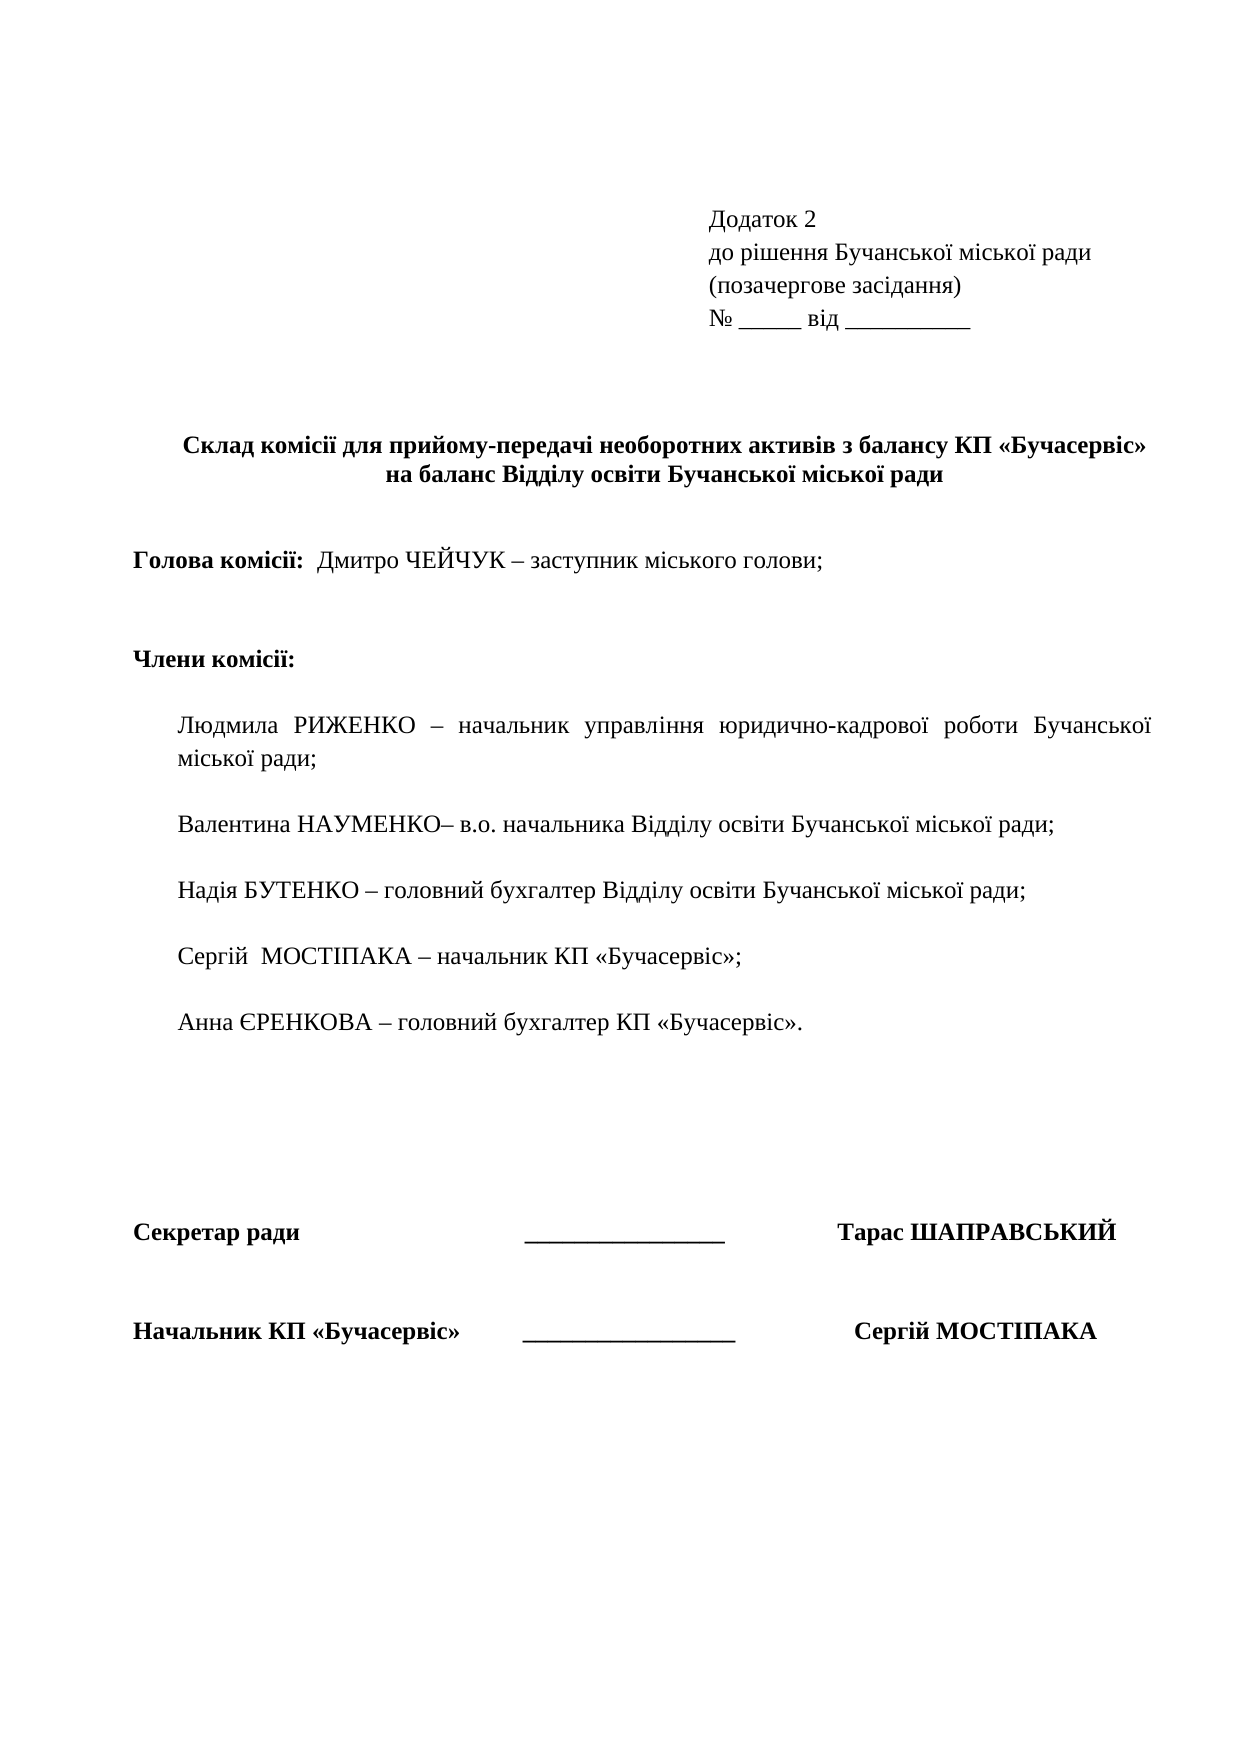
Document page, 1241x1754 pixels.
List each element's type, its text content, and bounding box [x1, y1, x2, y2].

text до рішення Бучанської міської ради [255, 237, 1152, 266]
text Анна ЄРЕНКОВА – головний бухгалтер КП «Бучасервіс». [177, 1007, 1152, 1036]
text Надія БУТЕНКО – головний бухгалтер Відділу освіти Бучанської міської ради; [177, 875, 1152, 904]
text Додаток 2 [709, 204, 1152, 233]
text Валентина НАУМЕНКО– в.о. начальника Відділу освіти Бучанської міської ради; [177, 809, 1152, 838]
text (позачергове засідання) [255, 270, 1152, 299]
text Голова комісії: Дмитро ЧЕЙЧУК – заступник міського голови; [103, 545, 1152, 574]
text Склад комісії для прийому-передачі необоротних активів з балансу КП «Бучасервіс» [177, 430, 1152, 459]
text Сергій МОСТІПАКА – начальник КП «Бучасервіс»; [177, 941, 1152, 970]
text Секретар ради ________________ Тарас ШАПРАВСЬКИЙ [133, 1217, 1167, 1246]
text Члени комісії: [103, 644, 1152, 673]
text № _____ від __________ [255, 303, 1152, 332]
text Начальник КП «Бучасервіс» _________________ Сергій МОСТІПАКА [133, 1316, 1167, 1345]
text Людмила РИЖЕНКО – начальник управління юридично-кадрової роботи Бучанської міської ради; [177, 710, 1152, 772]
text на баланс Відділу освіти Бучанської міської ради [177, 459, 1152, 487]
